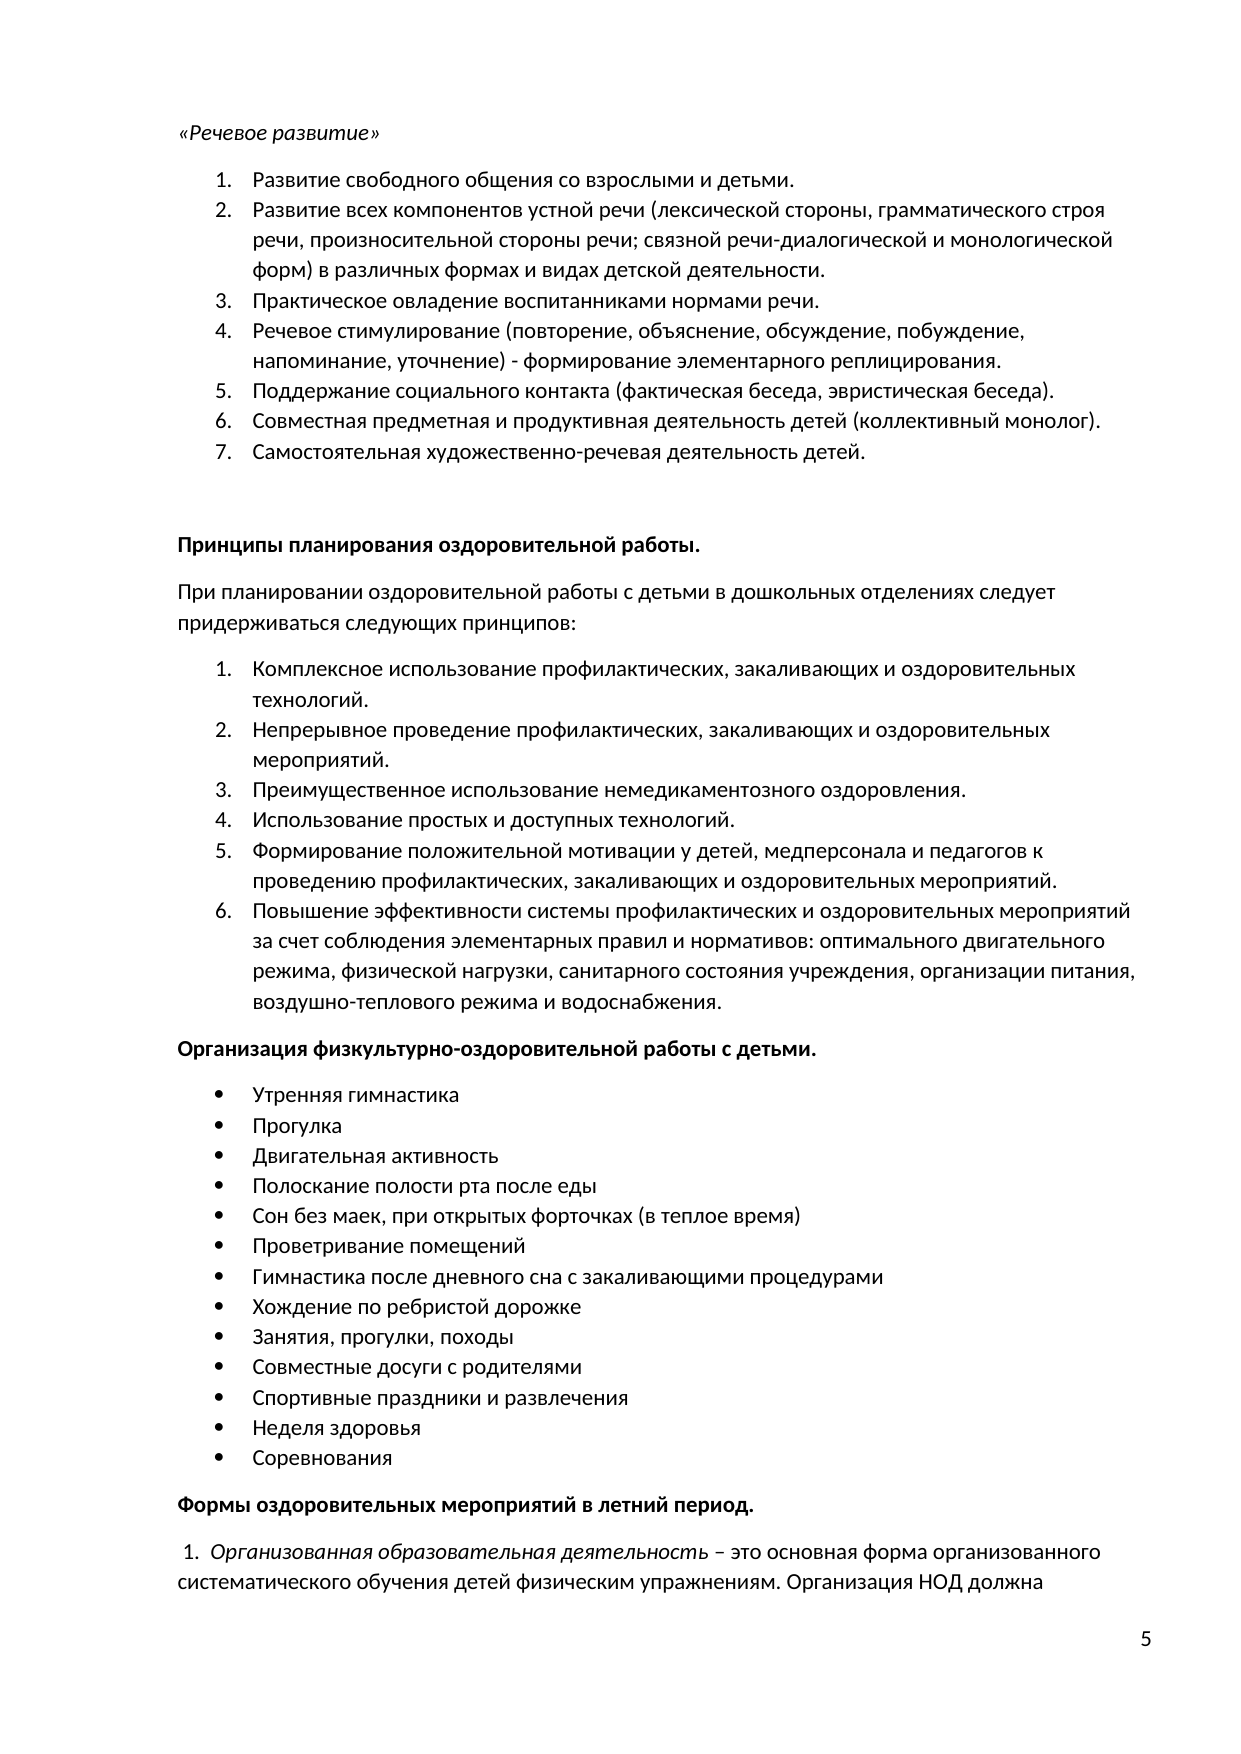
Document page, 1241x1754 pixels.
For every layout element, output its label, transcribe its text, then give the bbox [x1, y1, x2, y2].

text Организация физкультурно-оздоровительной работы с детьми. [177, 1034, 1152, 1062]
list Комплексное использование профилактических, закаливающих и оздоровительных технологий. [215, 654, 1152, 713]
list Формирование положительной мотивации у детей, медперсонала и педагогов к проведению профилактических, закаливающих и оздоровительных мероприятий. [215, 836, 1152, 894]
list Использование простых и доступных технологий. [215, 806, 1152, 834]
list Двигательная активность [215, 1141, 1152, 1169]
list Практическое овладение воспитанниками нормами речи. [215, 286, 1152, 314]
list Соревнования [215, 1443, 1152, 1471]
list Проветривание помещений [215, 1232, 1152, 1260]
list Повышение эффективности системы профилактических и оздоровительных мероприятий за счет соблюдения элементарных правил и нормативов: оптимального двигательного режима, физической нагрузки, санитарного состояния учреждения, организации питания, воздушно-теплового режима и водоснабжения. [215, 896, 1152, 1015]
list Занятия, прогулки, походы [215, 1322, 1152, 1350]
list Развитие свободного общения со взрослыми и детьми. [215, 165, 1152, 193]
list Гимнастика после дневного сна с закаливающими процедурами [215, 1262, 1152, 1290]
text Формы оздоровительных мероприятий в летний период. [177, 1490, 1152, 1518]
list Преимущественное использование немедикаментозного оздоровления. [215, 775, 1152, 803]
list Прогулка [215, 1111, 1152, 1139]
list Спортивные праздники и развлечения [215, 1383, 1152, 1411]
list Поддержание социального контакта (фактическая беседа, эвристическая беседа). [215, 376, 1152, 404]
list Непрерывное проведение профилактических, закаливающих и оздоровительных мероприятий. [215, 715, 1152, 773]
text «Речевое развитие» [177, 118, 1152, 146]
text При планировании оздоровительной работы с детьми в дошкольных отделениях следует придерживаться следующих принципов: [177, 577, 1152, 636]
list Развитие всех компонентов устной речи (лексической стороны, грамматического строя речи, произносительной стороны речи; связной речи-диалогической и монологической форм) в различных формах и видах детской деятельности. [215, 195, 1152, 284]
list Сон без маек, при открытых форточках (в теплое время) [215, 1201, 1152, 1229]
list Речевое стимулирование (повторение, объяснение, обсуждение, побуждение, напоминание, уточнение) - формирование элементарного реплицирования. [215, 316, 1152, 374]
list Хождение по ребристой дорожке [215, 1292, 1152, 1320]
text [177, 1537, 1152, 1595]
list Совместные досуги с родителями [215, 1352, 1152, 1381]
list Полоскание полости рта после еды [215, 1171, 1152, 1199]
list Утренняя гимнастика [215, 1081, 1152, 1109]
list Неделя здоровья [215, 1413, 1152, 1441]
text Принципы планирования оздоровительной работы. [177, 531, 1152, 559]
list Совместная предметная и продуктивная деятельность детей (коллективный монолог). [215, 407, 1152, 435]
list Самостоятельная художественно-речевая деятельность детей. [215, 437, 1152, 465]
